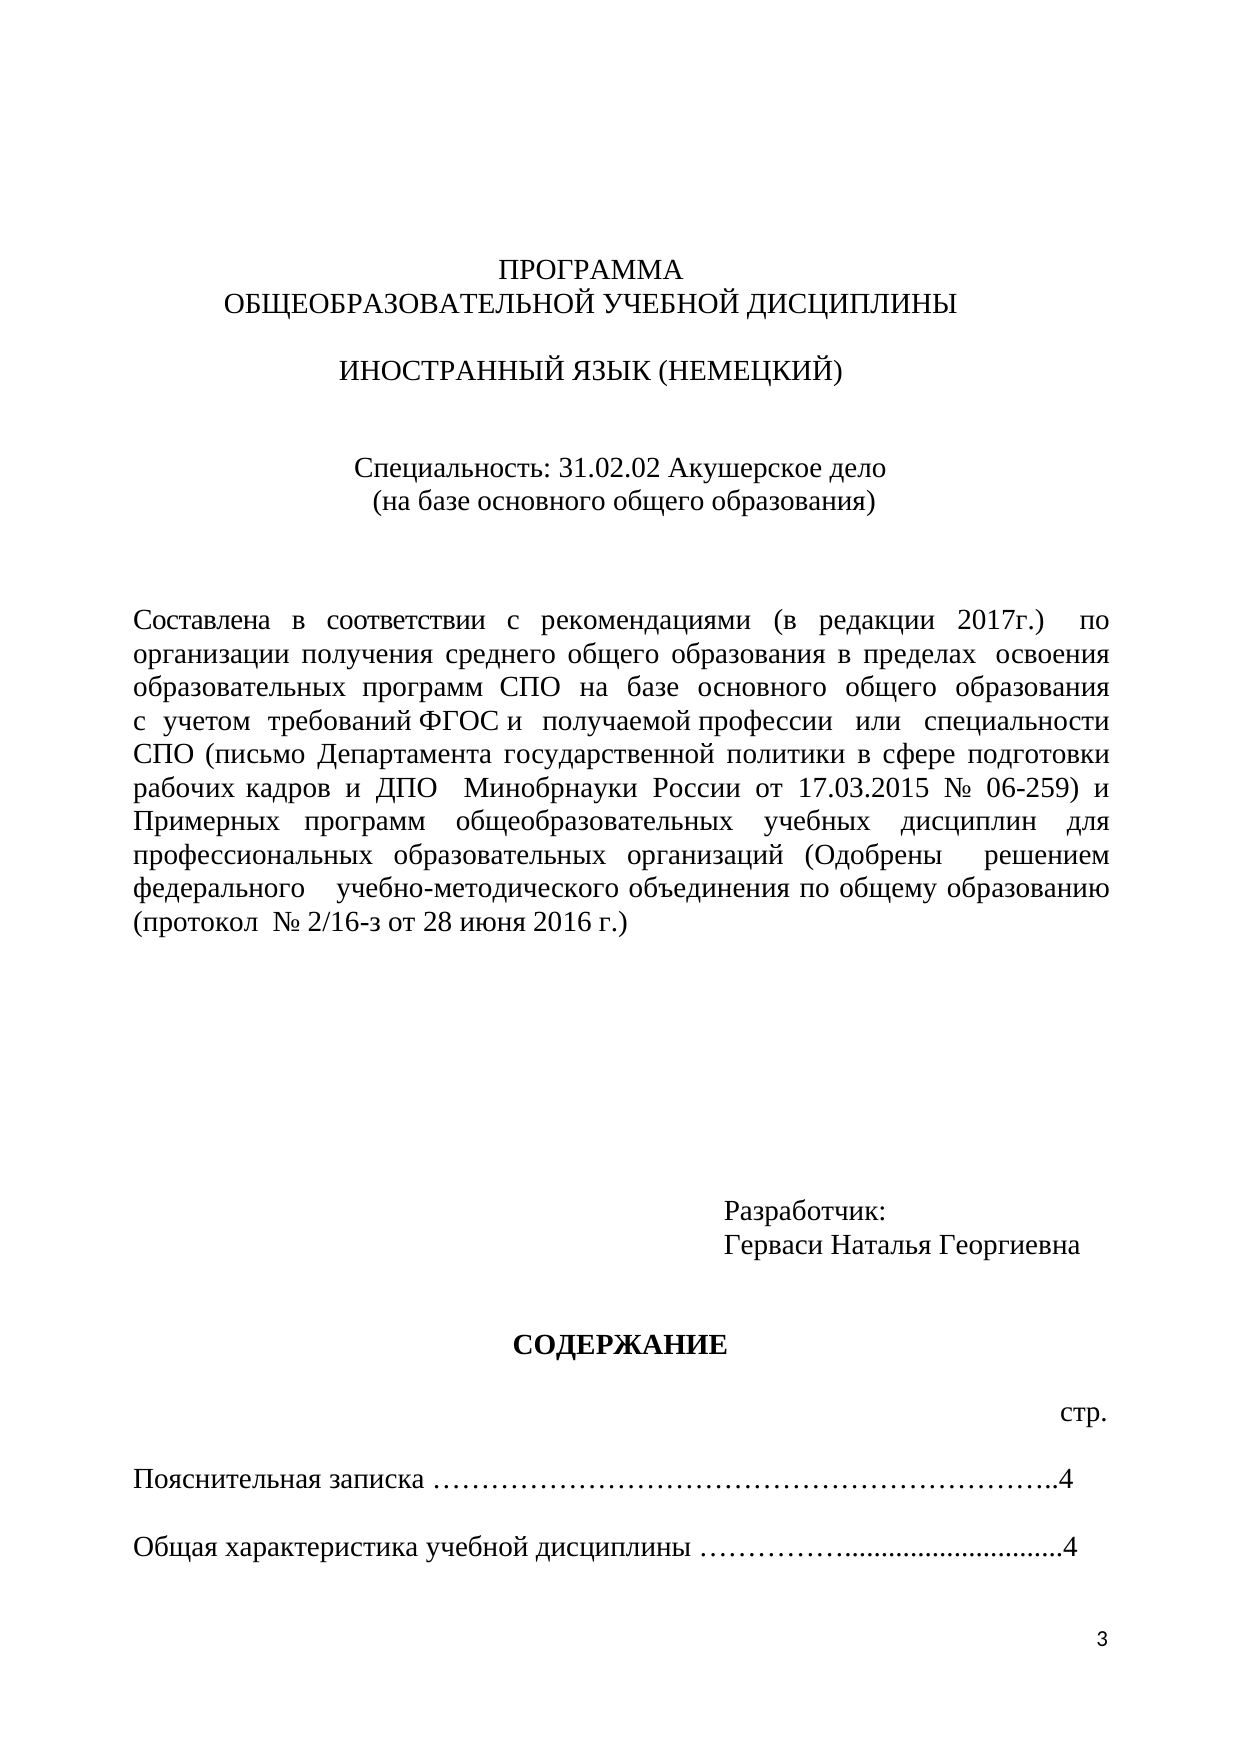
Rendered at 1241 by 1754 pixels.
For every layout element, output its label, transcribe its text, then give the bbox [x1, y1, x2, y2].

text Пояснительная записка ………………………………………………………..4 [133, 1462, 1107, 1495]
text ИНОСТРАННЫЙ ЯЗЫК (НЕМЕЦКИЙ) [74, 353, 1107, 386]
text Общая характеристика учебной дисциплины ……………..............................4 [133, 1529, 1107, 1562]
subtitle Специальность: 31.02.02 Акушерское дело [133, 450, 1107, 483]
text СОДЕРЖАНИЕ [133, 1327, 1107, 1361]
text ПРОГРАММА [74, 252, 1107, 286]
text Герваси Наталья Георгиевна [723, 1227, 1107, 1260]
text стр. [133, 1394, 1107, 1428]
text Составлена в соответствии с рекомендациями (в редакции 2017г.) по организации получения среднего общего образования в пределах освоения образовательных программ СПО на базе основного общего образования с учетом требований ФГОС и получаемой профессии или специальности СПО (письмо Департамента государственной политики в сфере подготовки рабочих кадров и ДПО Минобрнауки России от 17.03.2015 № 06-259) и Примерных программ общеобразовательных учебных дисциплин для профессиональных образовательных организаций (Одобрены решением федерального учебно-методического объединения по общему образованию (протокол № 2/16-з от 28 июня 2016 г.) [133, 602, 1109, 938]
text Разработчик: [723, 1193, 1107, 1227]
text ОБЩЕОБРАЗОВАТЕЛЬНОЙ УЧЕБНОЙ ДИСЦИПЛИНЫ [74, 286, 1107, 319]
text (на базе основного общего образования) [133, 483, 1107, 517]
